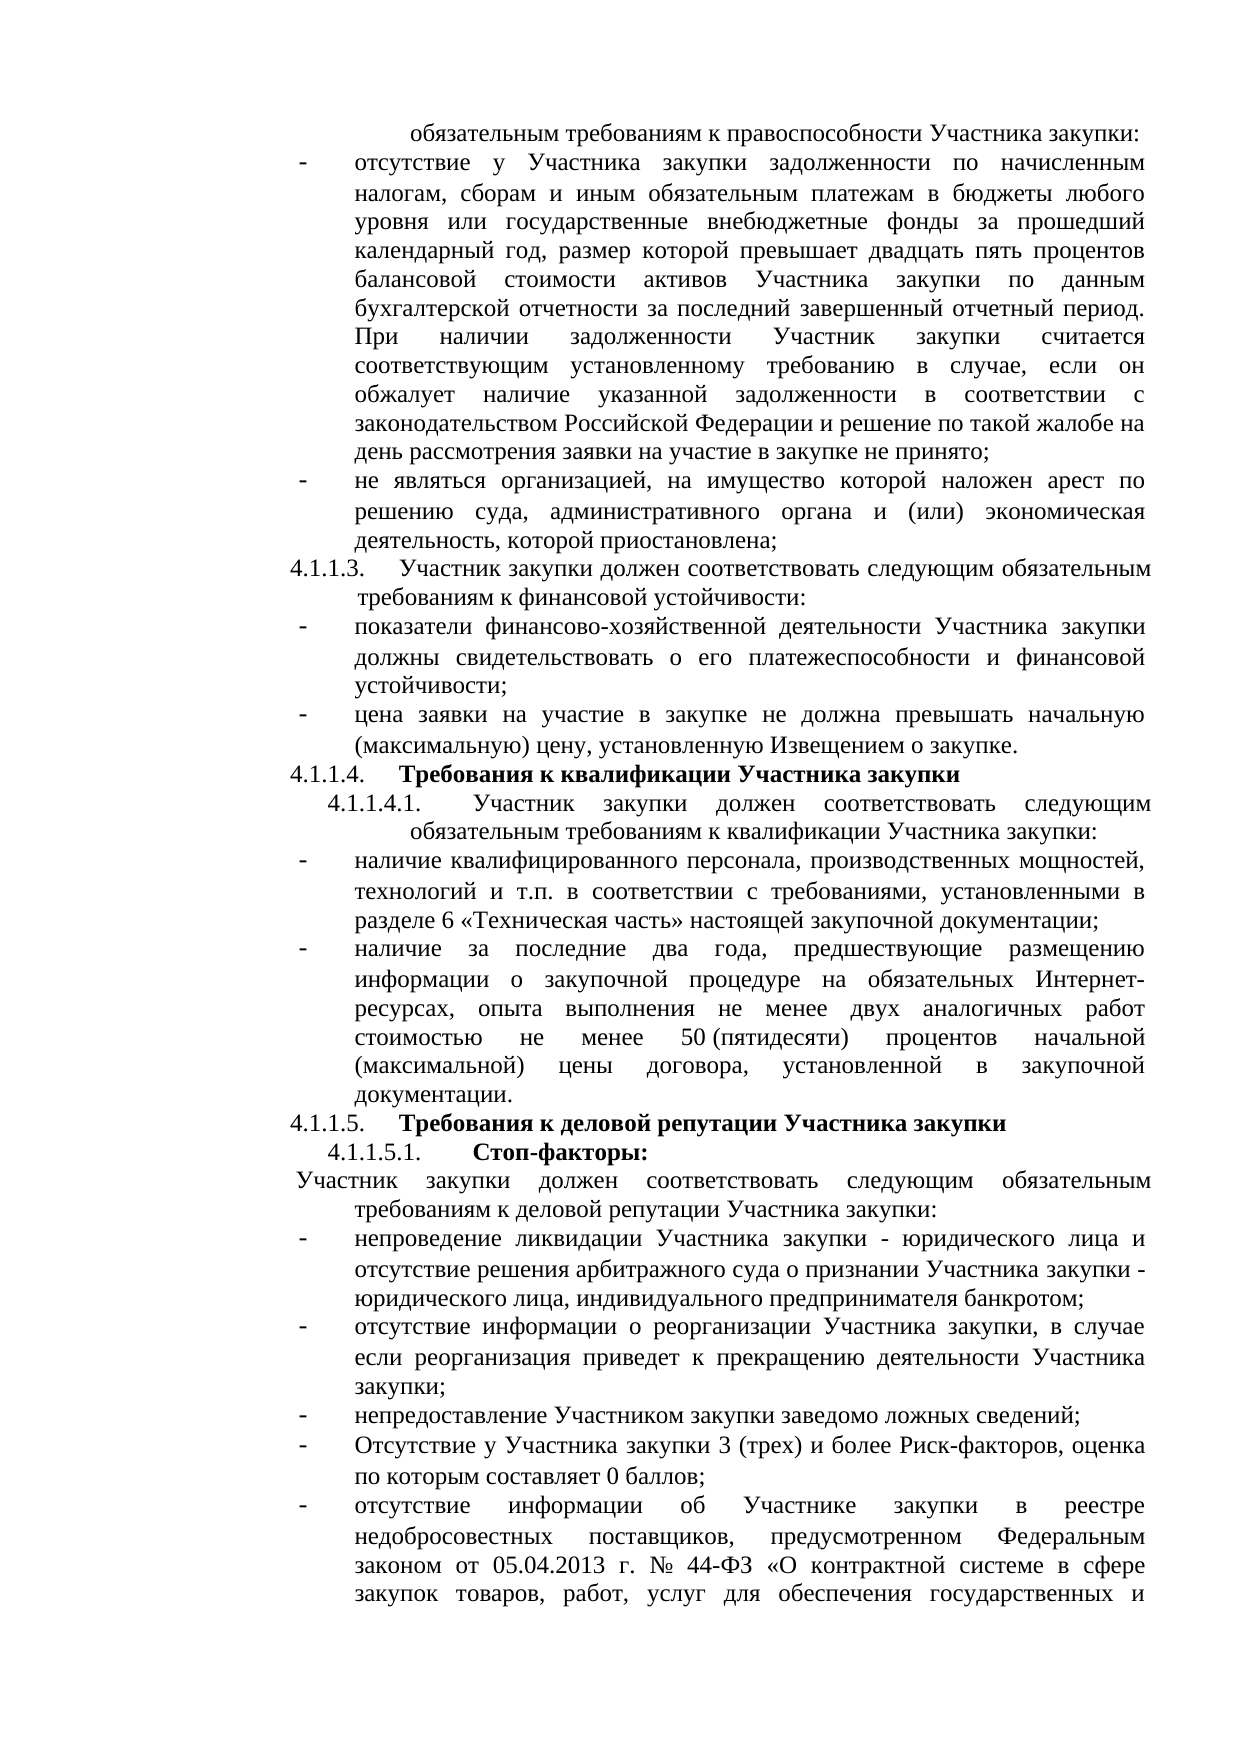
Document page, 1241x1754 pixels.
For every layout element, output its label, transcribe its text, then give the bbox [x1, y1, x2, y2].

list Отсутствие у Участника закупки 3 (трех) и более Риск-факторов, оценка по которым составляет 0 баллов; [295, 1431, 1146, 1490]
list цена заявки на участие в закупке не должна превышать начальную (максимальную) цену, установленную Извещением о закупке. [295, 699, 1146, 759]
list непроведение ликвидации Участника закупки - юридического лица и отсутствие решения арбитражного суда о признании Участника закупки - юридического лица, индивидуального предпринимателя банкротом; [295, 1223, 1146, 1311]
list непредоставление Участником закупки заведомо ложных сведений; [295, 1400, 1146, 1431]
list Участник закупки должен соответствовать следующим обязательным требованиям к квалификации Участника закупки: [327, 788, 1152, 845]
list Требования к деловой репутации Участника закупки [290, 1108, 1152, 1137]
list Требования к квалификации Участника закупки [290, 759, 1152, 788]
list Стоп-факторы: [327, 1137, 1152, 1166]
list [295, 1490, 1146, 1607]
list Участник закупки должен соответствовать следующим обязательным требованиям к финансовой устойчивости: [290, 553, 1152, 611]
list показатели финансово-хозяйственной деятельности Участника закупки должны свидетельствовать о его платежеспособности и финансовой устойчивости; [295, 611, 1146, 699]
text Участник закупки должен соответствовать следующим обязательным требованиям к деловой репутации Участника закупки: [295, 1166, 1152, 1223]
list отсутствие информации о реорганизации Участника закупки, в случае если реорганизация приведет к прекращению деятельности Участника закупки; [295, 1311, 1146, 1400]
list не являться организацией, на имущество которой наложен арест по решению суда, административного органа и (или) экономическая деятельность, которой приостановлена; [295, 465, 1146, 553]
list наличие квалифицированного персонала, производственных мощностей, технологий и т.п. в соответствии с требованиями, установленными в разделе 6 «Техническая часть» настоящей закупочной документации; [295, 845, 1146, 933]
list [327, 118, 1152, 147]
list отсутствие у Участника закупки задолженности по начисленным налогам, сборам и иным обязательным платежам в бюджеты любого уровня или государственные внебюджетные фонды за прошедший календарный год, размер которой превышает двадцать пять процентов балансовой стоимости активов Участника закупки по данным бухгалтерской отчетности за последний завершенный отчетный период. При наличии задолженности Участник закупки считается соответствующим установленному требованию в случае, если он обжалует наличие указанной задолженности в соответствии с законодательством Российской Федерации и решение по такой жалобе на день рассмотрения заявки на участие в закупке не принято; [295, 147, 1146, 465]
list наличие за последние два года, предшествующие размещению информации о закупочной процедуре на обязательных Интернет-ресурсах, опыта выполнения не менее двух аналогичных работ стоимостью не менее 50 (пятидесяти) процентов начальной (максимальной) цены договора, установленной в закупочной документации. [295, 933, 1146, 1108]
